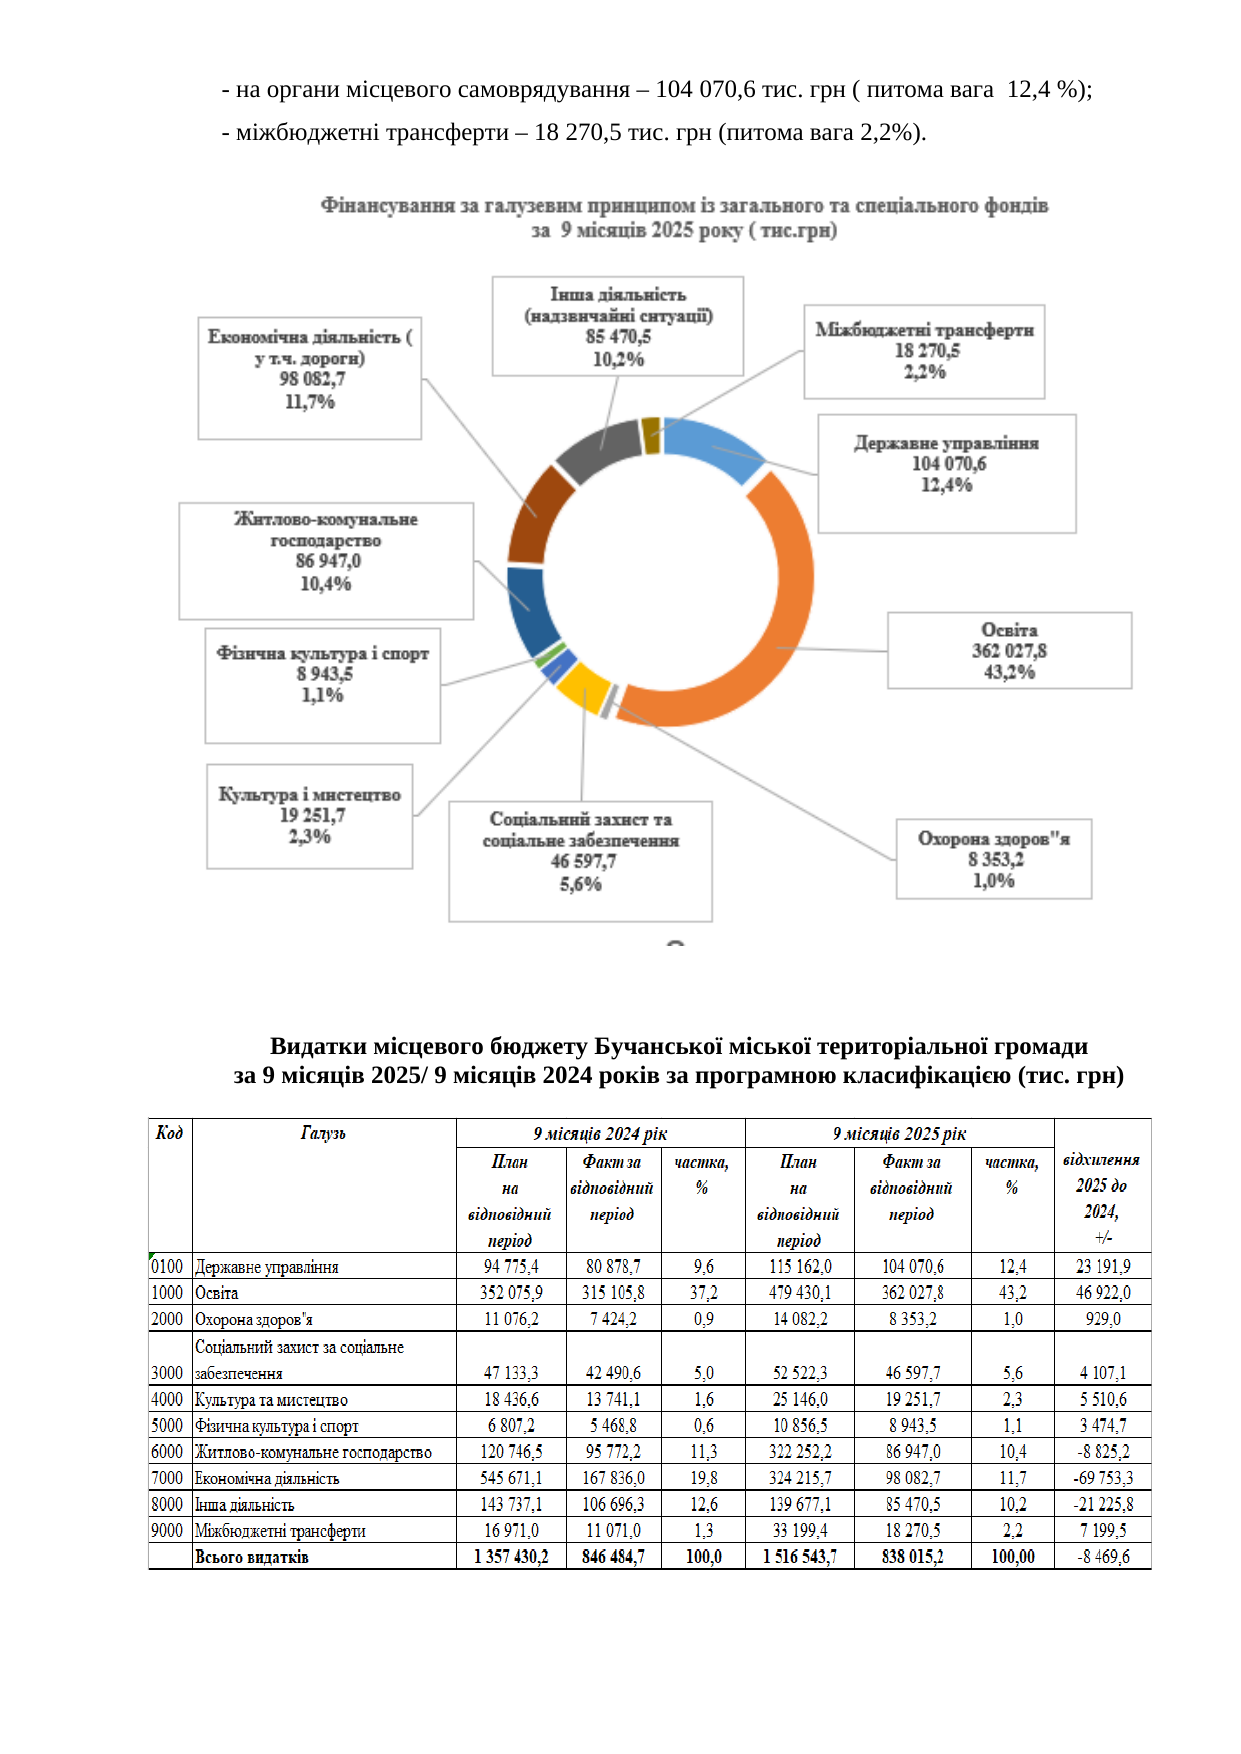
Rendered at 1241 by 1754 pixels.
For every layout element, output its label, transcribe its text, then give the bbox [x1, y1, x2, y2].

text - на органи місцевого самоврядування – 104 070,6 тис. грн ( питома вага 12,4 %); [148, 74, 1152, 103]
text за 9 місяців 2025/ 9 місяців 2024 років за програмною класифікацією (тис. грн) [148, 1060, 1152, 1089]
picture [177, 188, 1154, 946]
picture [147, 1117, 1152, 1570]
text - міжбюджетні трансферти – 18 270,5 тис. грн (питома вага 2,2%). [148, 117, 1152, 146]
text Видатки місцевого бюджету Бучанської міської територіальної громади [148, 1031, 1152, 1060]
